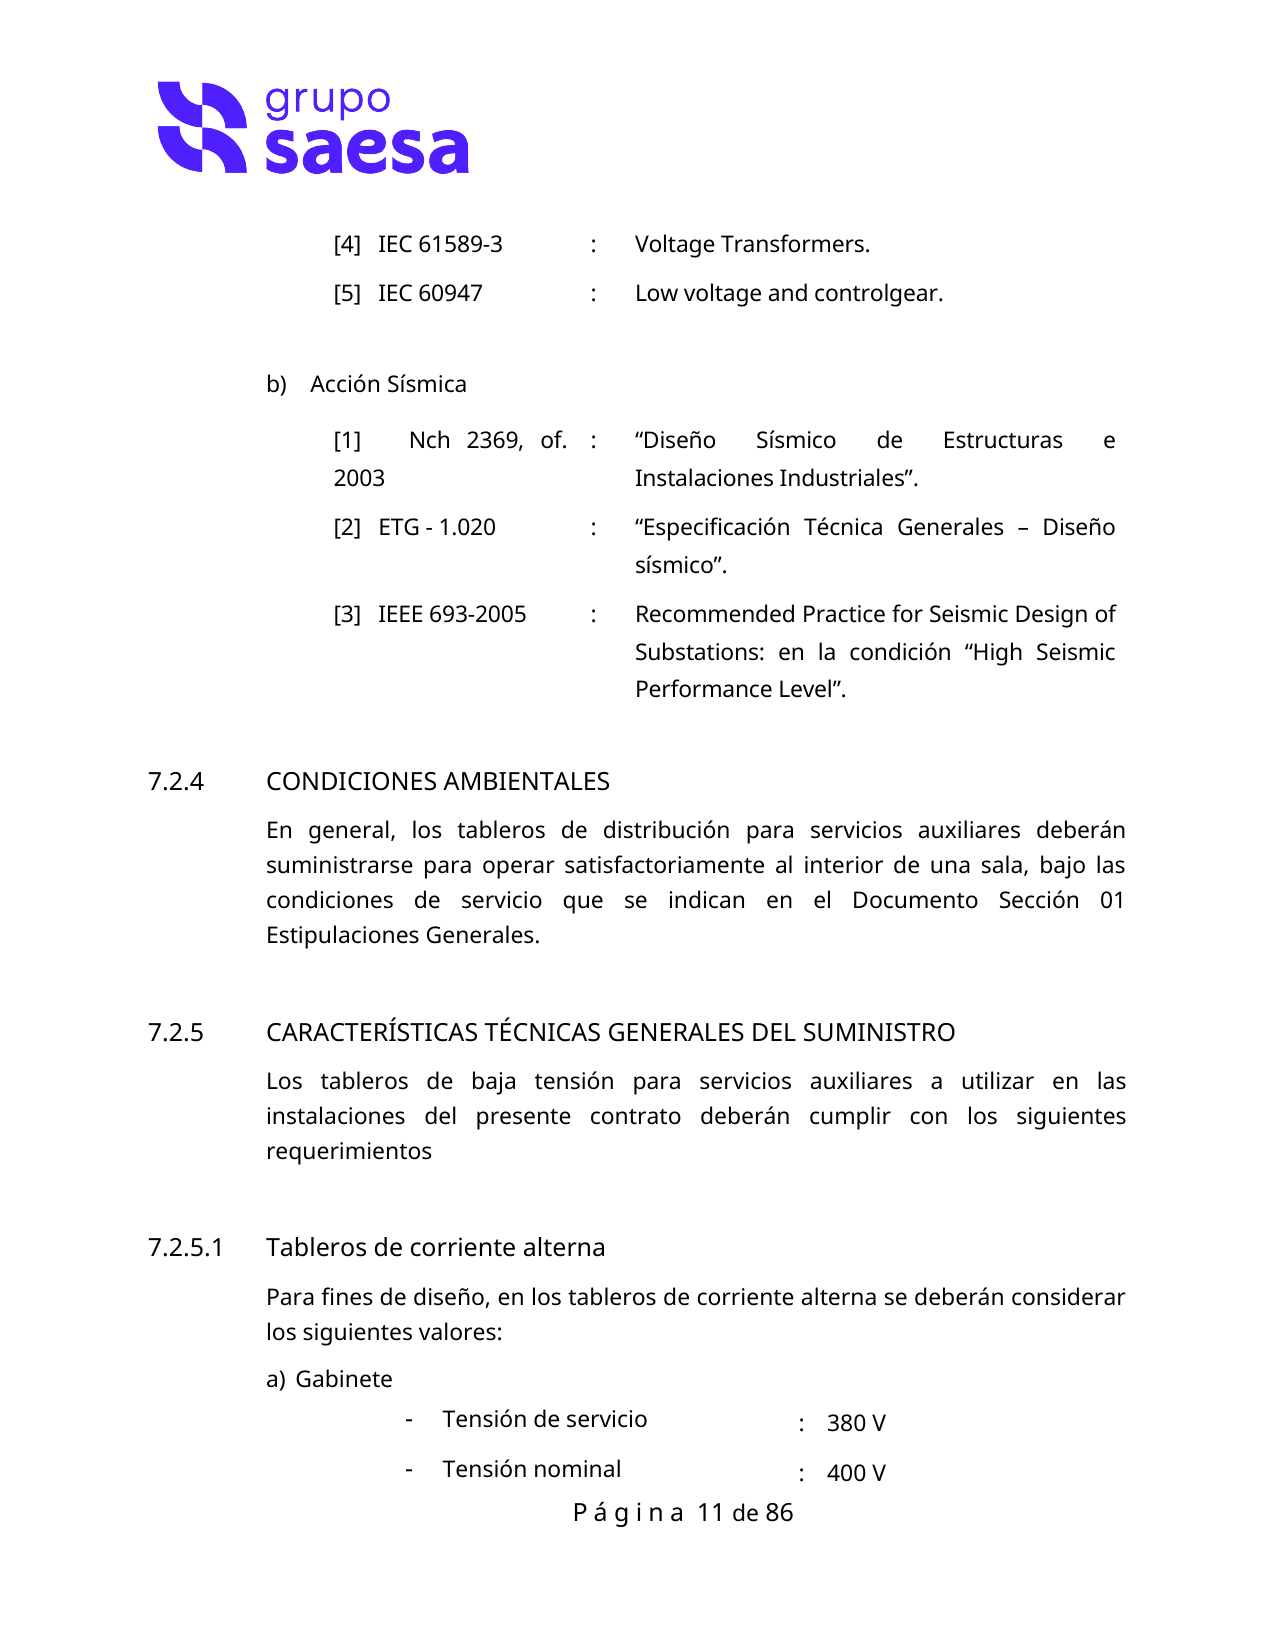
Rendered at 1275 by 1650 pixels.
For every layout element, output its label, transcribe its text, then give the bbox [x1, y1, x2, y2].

table_cell [2] ETG - 1.020 [322, 505, 579, 592]
text Para fines de diseño, en los tableros de corriente alterna se deberán considerar los siguientes valores: [266, 1281, 1127, 1347]
table_cell Voltage Transformers. [624, 221, 1127, 271]
table_cell : [787, 1450, 816, 1488]
table_cell : [579, 221, 623, 271]
table_cell : [579, 271, 623, 320]
subtitle Tableros de corriente alterna [148, 1230, 1127, 1264]
table_cell : [579, 592, 623, 716]
table_cell 400 V [816, 1450, 1112, 1488]
picture [147, 73, 478, 177]
table_cell [4] IEC 61589-3 [322, 221, 579, 271]
list Gabinete [223, 1363, 1127, 1394]
table_header 380 V [816, 1401, 1112, 1450]
table_cell : [579, 505, 623, 592]
table_cell [3] IEEE 693-2005 [322, 592, 579, 716]
table_cell Low voltage and controlgear. [624, 271, 1127, 320]
table_cell “Especificación Técnica Generales – Diseño sísmico”. [624, 505, 1127, 592]
table_header : [579, 418, 623, 505]
table_cell Tensión nominal [163, 1450, 787, 1488]
subtitle CARACTERÍSTICAS TÉCNICAS GENERALES DEL SUMINISTRO [148, 1014, 1127, 1048]
subtitle CONDICIONES AMBIENTALES [148, 764, 1127, 798]
table_header “Diseño Sísmico de Estructuras e Instalaciones Industriales”. [624, 418, 1127, 505]
table_header : [787, 1401, 816, 1450]
table_cell [5] IEC 60947 [322, 271, 579, 320]
table_cell Recommended Practice for Seismic Design of Substations: en la condición “High Seismic Performance Level”. [624, 592, 1127, 716]
text Los tableros de baja tensión para servicios auxiliares a utilizar en las instalaciones del presente contrato deberán cumplir con los siguientes requerimientos [266, 1065, 1127, 1166]
table_header Tensión de servicio [163, 1401, 787, 1450]
text En general, los tableros de distribución para servicios auxiliares deberán suministrarse para operar satisfactoriamente al interior de una sala, bajo las condiciones de servicio que se indican en el Documento Sección 01 Estipulaciones Generales. [266, 814, 1127, 951]
table_header [1] Nch 2369, of. 2003 [322, 418, 579, 505]
list Acción Sísmica [259, 368, 1127, 399]
